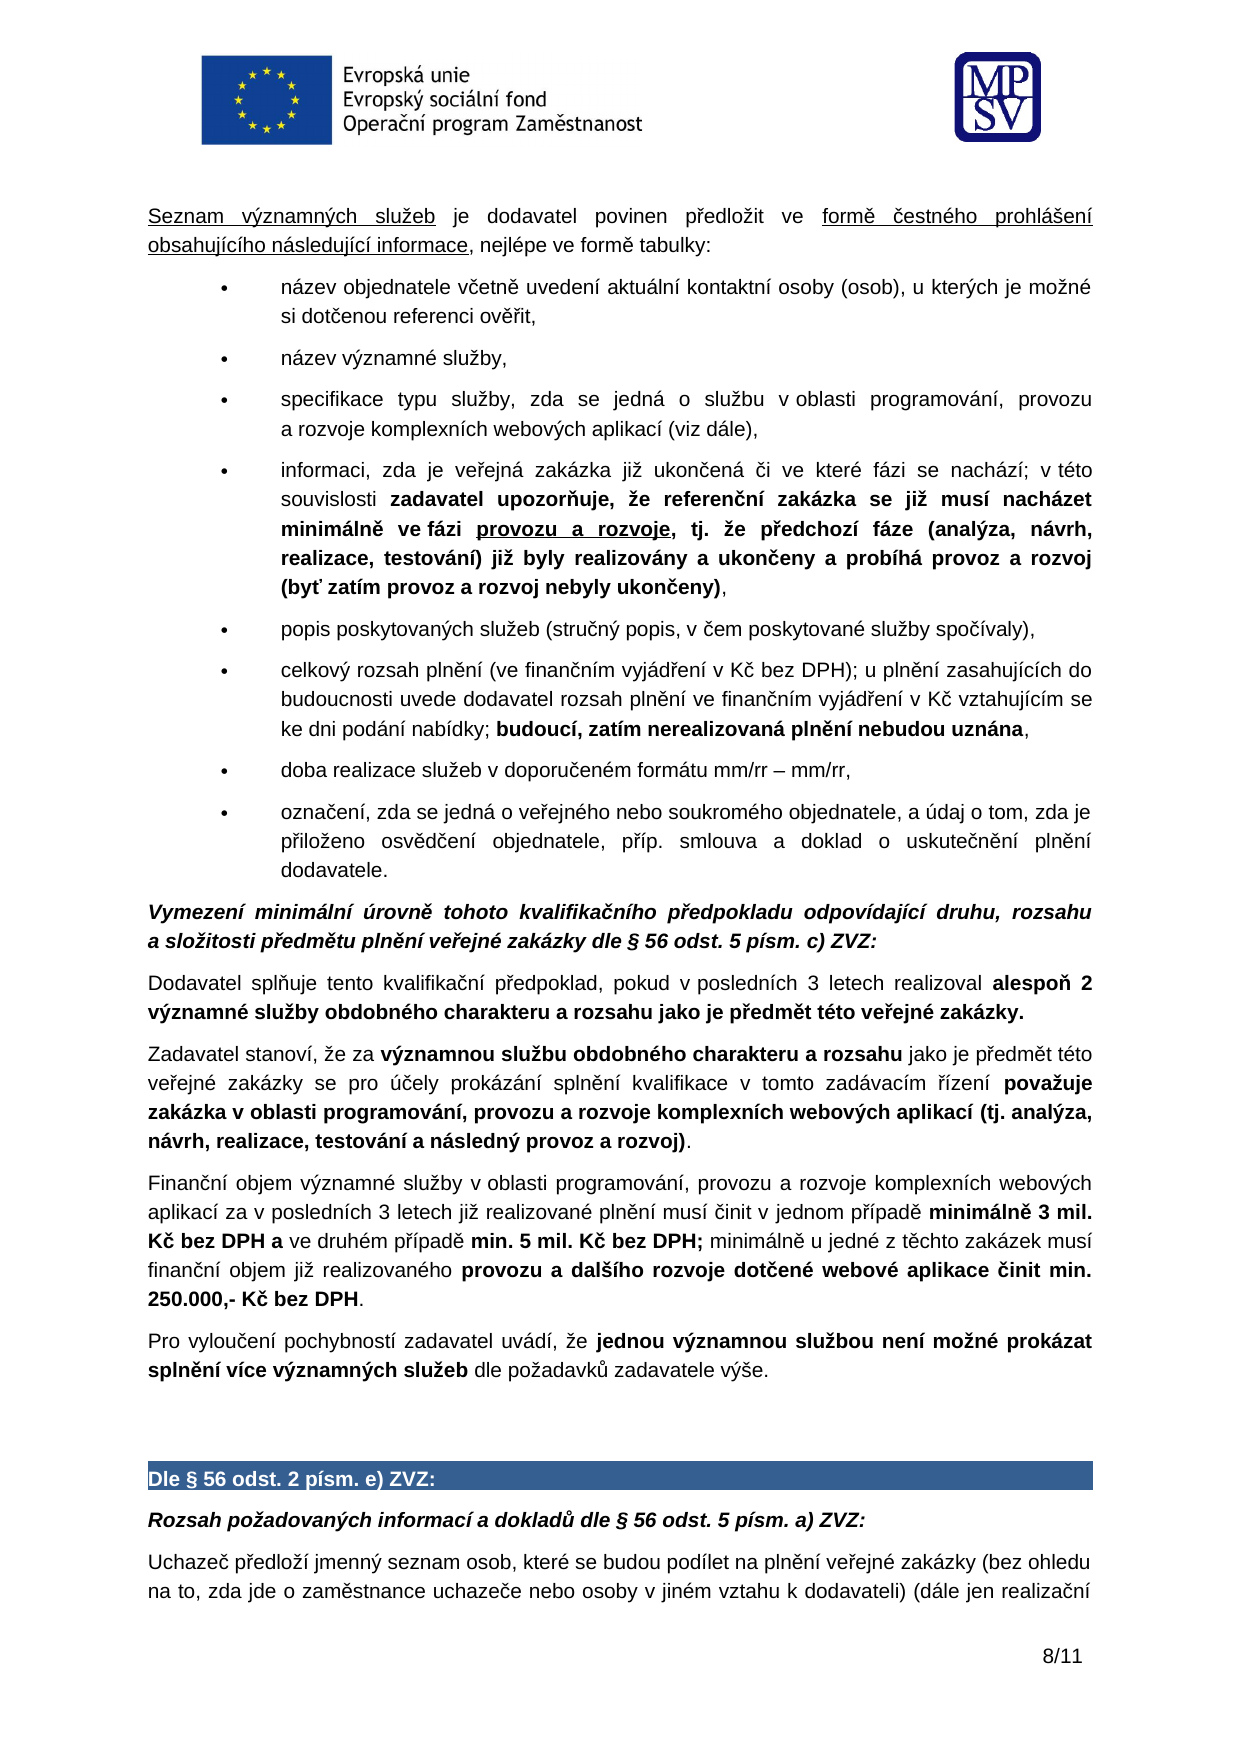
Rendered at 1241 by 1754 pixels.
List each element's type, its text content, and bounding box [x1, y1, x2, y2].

text Pro vyloučení pochybností zadavatel uvádí, že jednou významnou službou není možné prokázat splnění více významných služeb dle požadavků zadavatele výše. [148, 1324, 1093, 1382]
list název významné služby, [221, 340, 1093, 369]
text Rozsah požadovaných informací a dokladů dle § 56 odst. 5 písm. a) ZVZ: [148, 1503, 1093, 1532]
list doba realizace služeb v doporučeném formátu mm/rr – mm/rr, [221, 753, 1093, 782]
list popis poskytovaných služeb (stručný popis, v čem poskytované služby spočívaly), [221, 611, 1093, 640]
list celkový rozsah plnění (ve finančním vyjádření v Kč bez DPH); u plnění zasahujících do budoucnosti uvede dodavatel rozsah plnění ve finančním vyjádření v Kč vztahujícím se ke dni podání nabídky; budoucí, zatím nerealizovaná plnění nebudou uznána, [221, 653, 1093, 740]
text Vymezení minimální úrovně tohoto kvalifikačního předpokladu odpovídající druhu, rozsahu a složitosti předmětu plnění veřejné zakázky dle § 56 odst. 5 písm. c) ZVZ: [148, 894, 1093, 953]
text Dodavatel splňuje tento kvalifikační předpoklad, pokud v posledních 3 letech realizoval alespoň 2 významné služby obdobného charakteru a rozsahu jako je předmět této veřejné zakázky. [148, 965, 1093, 1024]
list název objednatele včetně uvedení aktuální kontaktní osoby (osob), u kterých je možné si dotčenou referenci ověřit, [221, 269, 1093, 328]
list specifikace typu služby, zda se jedná o službu v oblasti programování, provozu a rozvoje komplexních webových aplikací (viz dále), [221, 382, 1093, 440]
list informaci, zda je veřejná zakázka již ukončená či ve které fázi se nachází; v této souvislosti zadavatel upozorňuje, že referenční zakázka se již musí nacházet minimálně ve fázi provozu a rozvoje, tj. že předchozí fáze (analýza, návrh, realizace, testování) již byly realizovány a ukončeny a probíhá provoz a rozvoj (byť zatím provoz a rozvoj nebyly ukončeny), [221, 453, 1093, 599]
text Zadavatel stanoví, že za významnou službu obdobného charakteru a rozsahu jako je předmět této veřejné zakázky se pro účely prokázání splnění kvalifikace v tomto zadávacím řízení považuje zakázka v oblasti programování, provozu a rozvoje komplexních webových aplikací (tj. analýza, návrh, realizace, testování a následný provoz a rozvoj). [148, 1036, 1093, 1153]
text Seznam významných služeb je dodavatel povinen předložit ve formě čestného prohlášení obsahujícího následující informace, nejlépe ve formě tabulky: [148, 199, 1093, 257]
list označení, zda se jedná o veřejného nebo soukromého objednatele, a údaj o tom, zda je přiloženo osvědčení objednatele, příp. smlouva a doklad o uskutečnění plnění dodavatele. [221, 794, 1093, 882]
text Finanční objem významné služby v oblasti programování, provozu a rozvoje komplexních webových aplikací za v posledních 3 letech již realizované plnění musí činit v jednom případě minimálně 3 mil. Kč bez DPH a ve druhém případě min. 5 mil. Kč bez DPH; minimálně u jedné z těchto zakázek musí finanční objem již realizovaného provozu a dalšího rozvoje dotčené webové aplikace činit min. 250.000,- Kč bez DPH. [148, 1165, 1093, 1311]
picture [954, 52, 1041, 142]
text Dle § 56 odst. 2 písm. e) ZVZ: [148, 1461, 1093, 1490]
